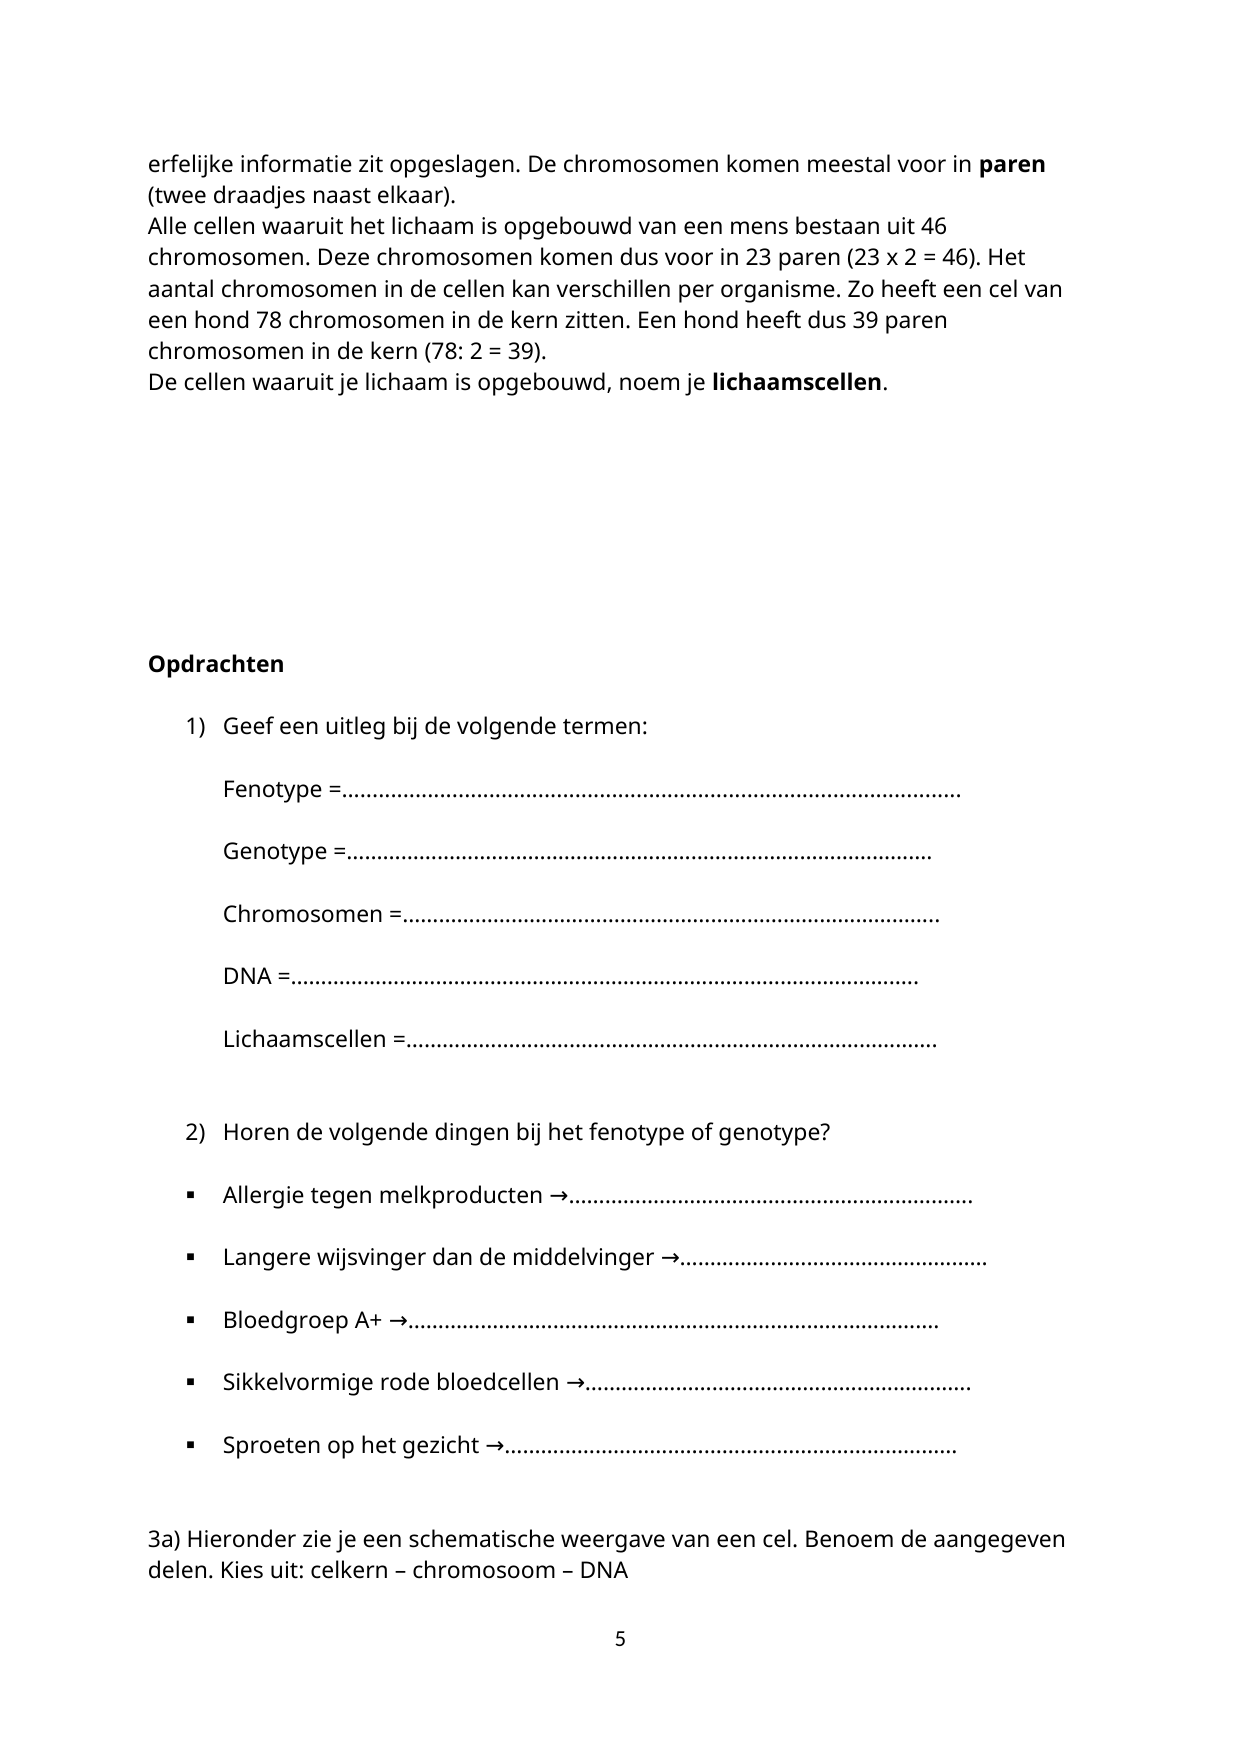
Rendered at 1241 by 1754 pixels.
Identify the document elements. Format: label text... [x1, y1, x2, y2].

list Sikkelvormige rode bloedcellen →………………………………………………………. [185, 1366, 1093, 1398]
text Fenotype =….................................................................................................. [223, 773, 1093, 804]
list Geef een uitleg bij de volgende termen: [185, 710, 1093, 741]
list Allergie tegen melkproducten →…………………………………………………………. [185, 1179, 1093, 1210]
list Horen de volgende dingen bij het fenotype of genotype? [185, 1116, 1093, 1148]
list Sproeten op het gezicht →………………………………………………………………… [185, 1429, 1093, 1460]
list Bloedgroep A+ →……………………………………………………………………………. [185, 1304, 1093, 1335]
text Chromosomen =…………………………………………………………………………….. [223, 898, 1093, 929]
text 3a) Hieronder zie je een schematische weergave van een cel. Benoem de aangegeven delen. Kies uit: celkern – chromosoom – DNA [148, 1523, 1093, 1585]
text Genotype =……………………………………………………………………………………. [223, 835, 1093, 866]
text De cellen waaruit je lichaam is opgebouwd, noem je lichaamscellen. [148, 366, 1093, 398]
text DNA =………………………………………………………………………………………….. [223, 960, 1093, 991]
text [148, 148, 1093, 210]
text Lichaamscellen =……………………………………………………………………………. [223, 1023, 1093, 1054]
list Langere wijsvinger dan de middelvinger →…………………………………………… [185, 1241, 1093, 1273]
text Alle cellen waaruit het lichaam is opgebouwd van een mens bestaan uit 46 chromosomen. Deze chromosomen komen dus voor in 23 paren (23 x 2 = 46). Het aantal chromosomen in de cellen kan verschillen per organisme. Zo heeft een cel van een hond 78 chromosomen in de kern zitten. Een hond heeft dus 39 paren chromosomen in de kern (78: 2 = 39). [148, 210, 1093, 366]
text Opdrachten [148, 648, 1093, 679]
